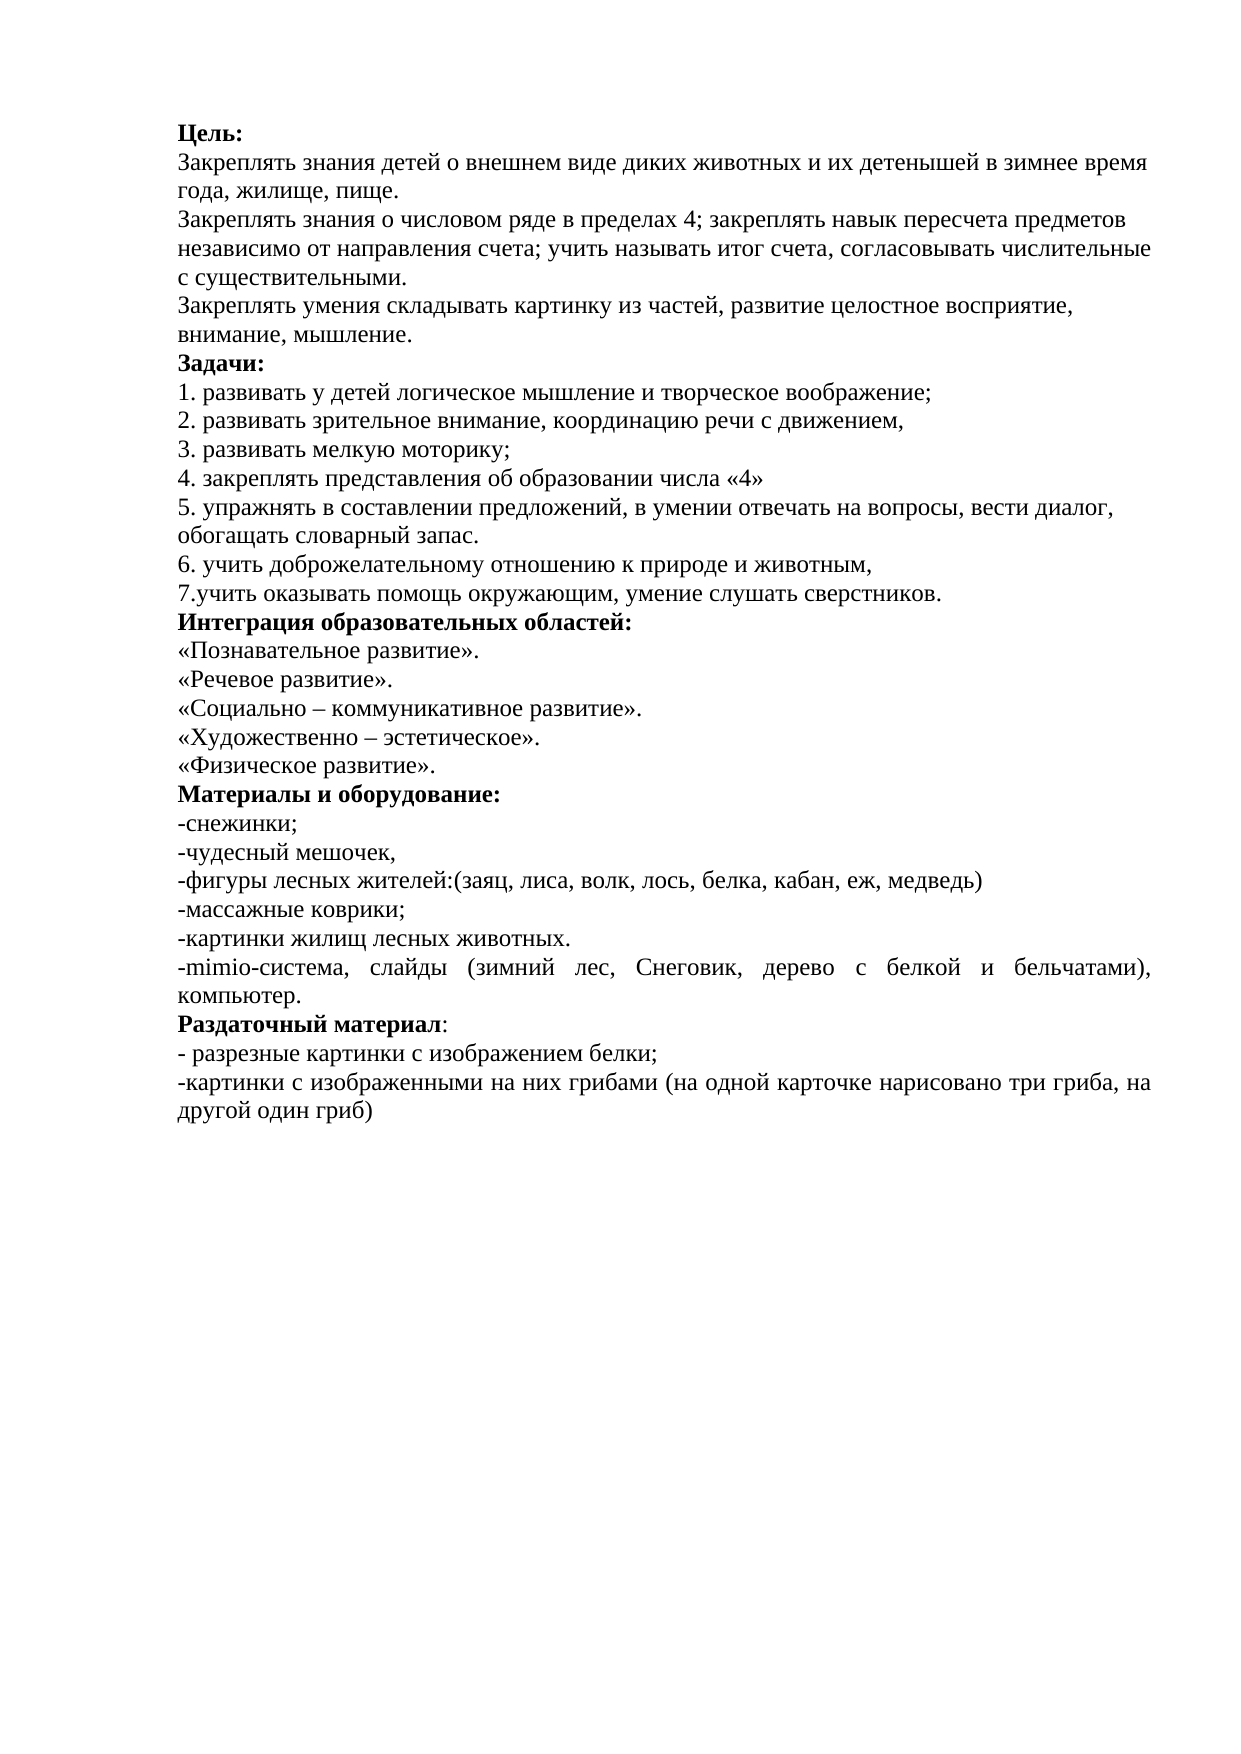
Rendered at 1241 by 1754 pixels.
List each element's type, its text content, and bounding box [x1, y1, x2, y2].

text - разрезные картинки с изображением белки; [177, 1038, 1152, 1067]
text -mimio-система, слайды (зимний лес, Снеговик, дерево с белкой и бельчатами), компьютер. [177, 952, 1152, 1009]
text «Художественно – эстетическое». [177, 722, 1152, 751]
text -фигуры лесных жителей:(заяц, лиса, волк, лось, белка, кабан, еж, медведь) [177, 866, 1152, 894]
text «Физическое развитие». [177, 751, 1152, 779]
text -чудесный мешочек, [177, 837, 1152, 866]
text 3. развивать мелкую моторику; [177, 434, 1152, 463]
text 4. закреплять представления об образовании числа «4» [177, 463, 1152, 492]
text 5. упражнять в составлении предложений, в умении отвечать на вопросы, вести диалог, обогащать словарный запас. [177, 492, 1152, 549]
text 1. развивать у детей логическое мышление и творческое воображение; [177, 377, 1152, 406]
text 6. учить доброжелательному отношению к природе и животным, [177, 549, 1152, 578]
text -снежинки; [177, 808, 1152, 837]
text 2. развивать зрительное внимание, координацию речи с движением, [177, 406, 1152, 434]
text «Речевое развитие». [177, 664, 1152, 693]
text Задачи: [177, 348, 1152, 377]
text Цель: [177, 118, 1152, 147]
text 7.учить оказывать помощь окружающим, умение слушать сверстников. [177, 578, 1152, 607]
text Раздаточный материал: [177, 1009, 1152, 1038]
text Материалы и оборудование: [177, 779, 1152, 808]
text Интеграция образовательных областей: [177, 607, 1152, 636]
text «Познавательное развитие». [177, 636, 1152, 664]
text «Социально – коммуникативное развитие». [177, 693, 1152, 722]
text -картинки с изображенными на них грибами (на одной карточке нарисовано три гриба, на другой один гриб) [177, 1067, 1152, 1124]
text Закреплять знания детей о внешнем виде диких животных и их детенышей в зимнее время года, жилище, пище. [177, 147, 1152, 204]
text -картинки жилищ лесных животных. [177, 923, 1152, 952]
text -массажные коврики; [177, 894, 1152, 923]
text Закреплять знания о числовом ряде в пределах 4; закреплять навык пересчета предметов независимо от направления счета; учить называть итог счета, согласовывать числительные с существительными. [177, 204, 1152, 291]
text Закреплять умения складывать картинку из частей, развитие целостное восприятие, внимание, мышление. [177, 291, 1152, 348]
